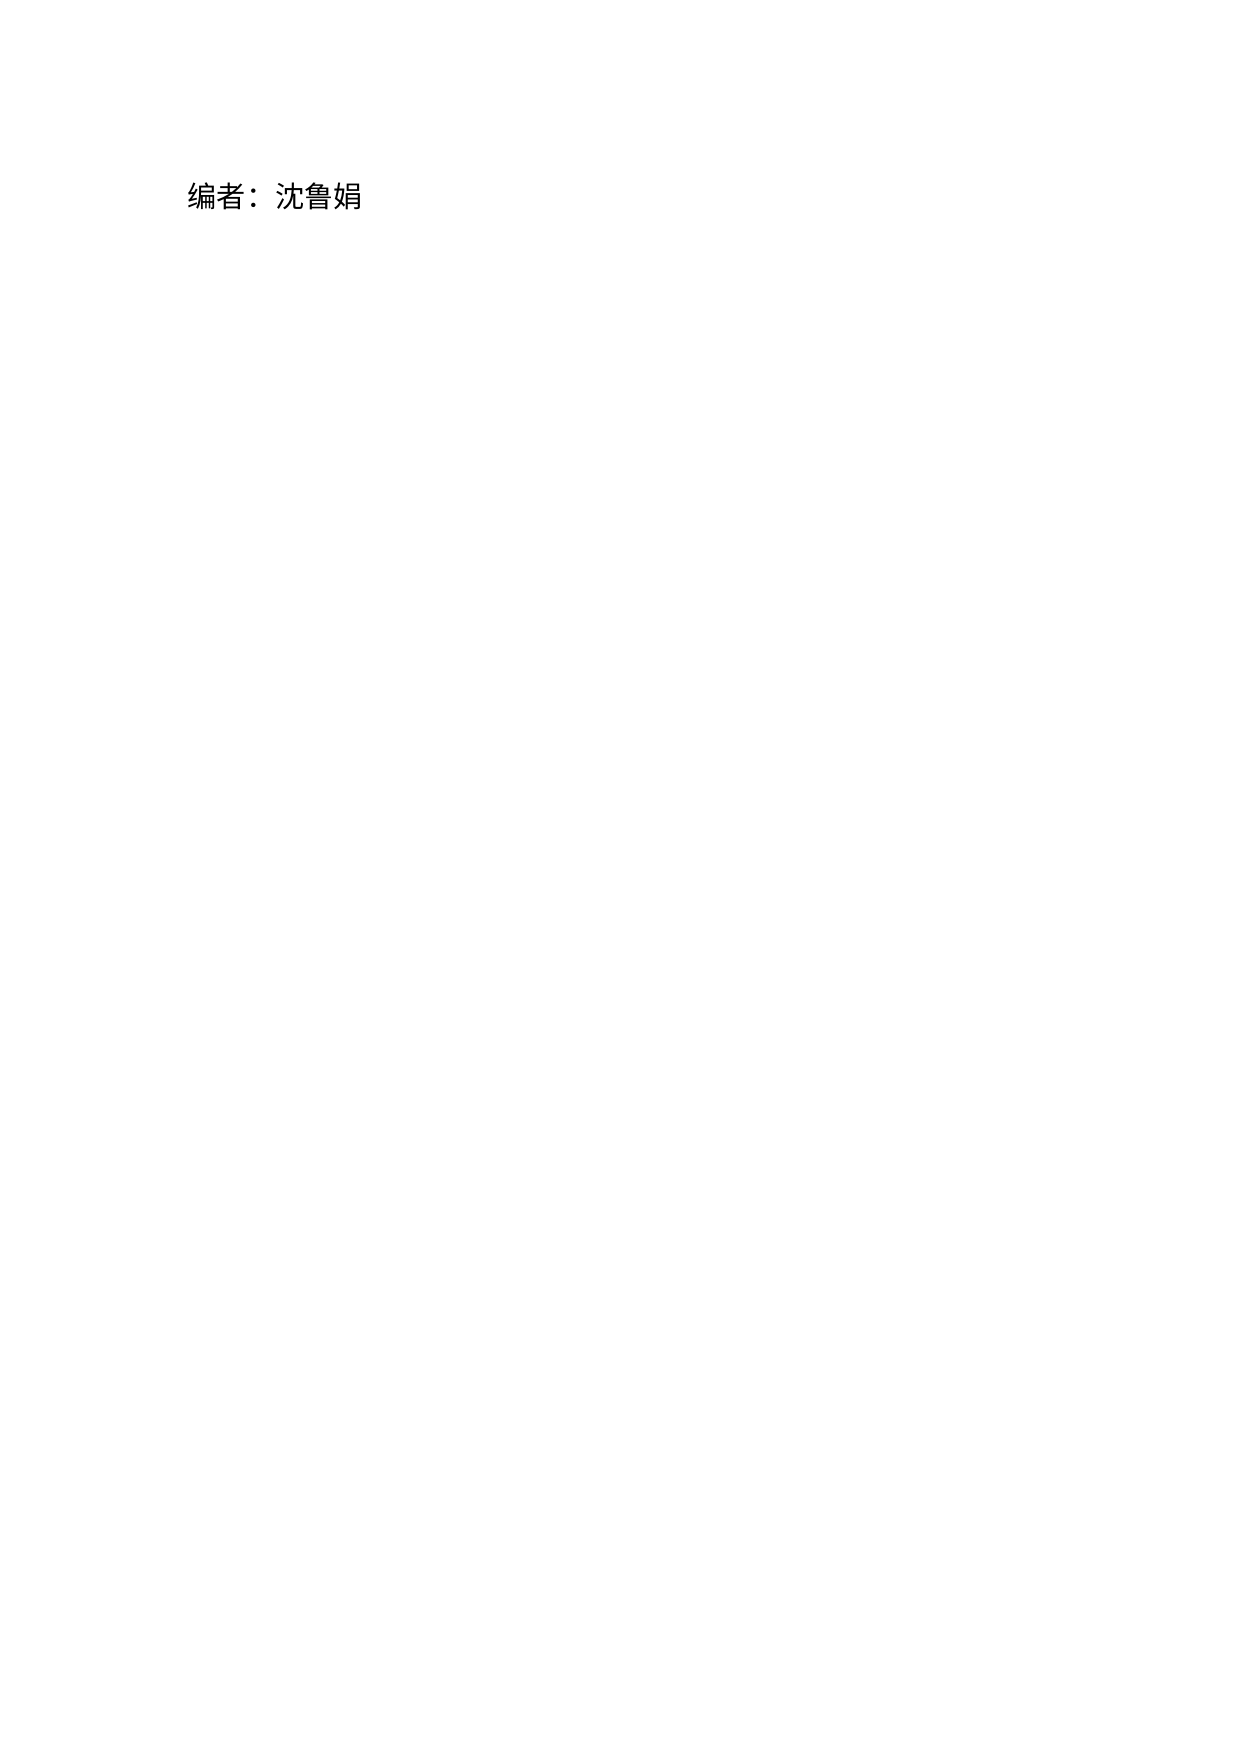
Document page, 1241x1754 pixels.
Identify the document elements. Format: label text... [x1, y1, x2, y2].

text 编者：沈鲁娟 [187, 162, 1053, 227]
